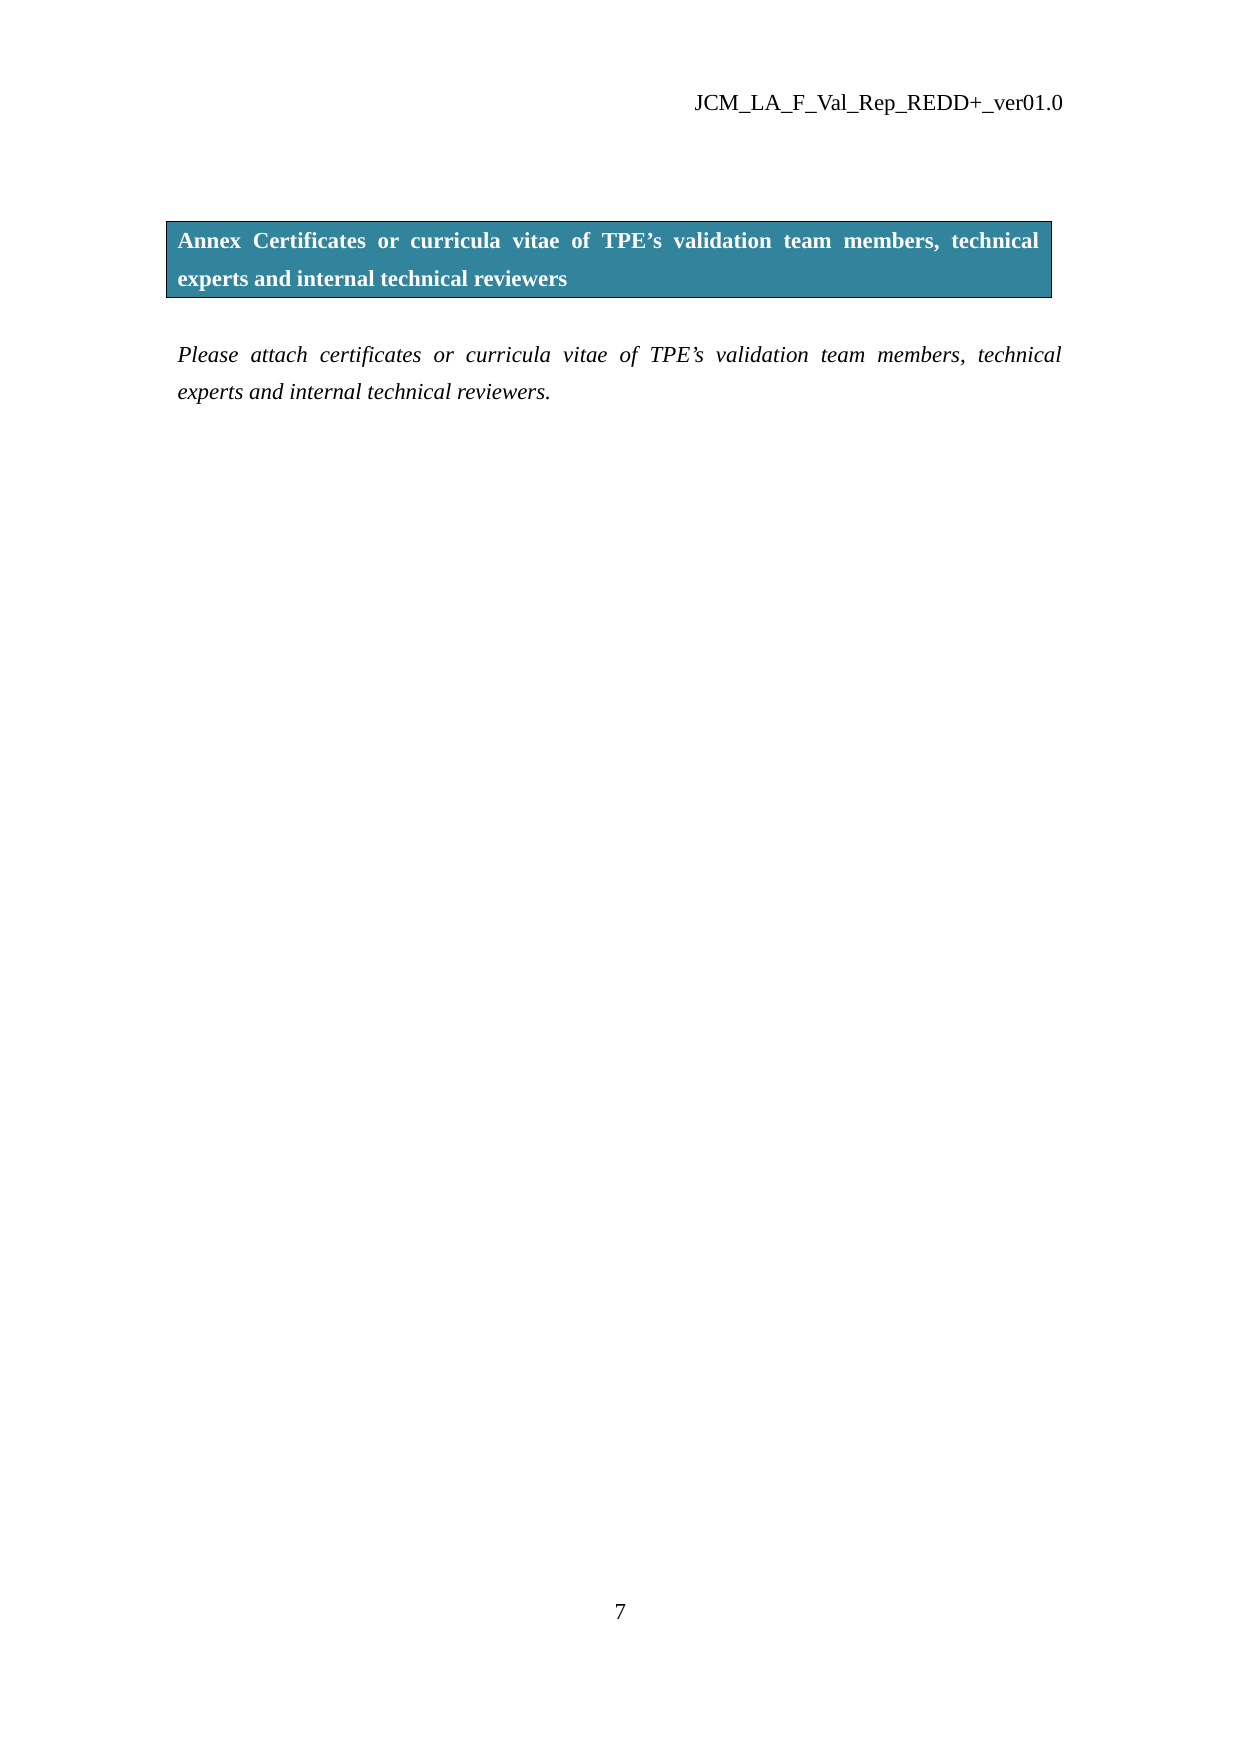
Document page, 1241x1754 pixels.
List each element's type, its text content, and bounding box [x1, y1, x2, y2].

table_header Annex Certificates or curricula vitae of TPE’s validation team members, technical experts and internal technical reviewers [167, 222, 1051, 297]
text Please attach certificates or curricula vitae of TPE’s validation team members, technical experts and internal technical reviewers. [177, 335, 1063, 410]
